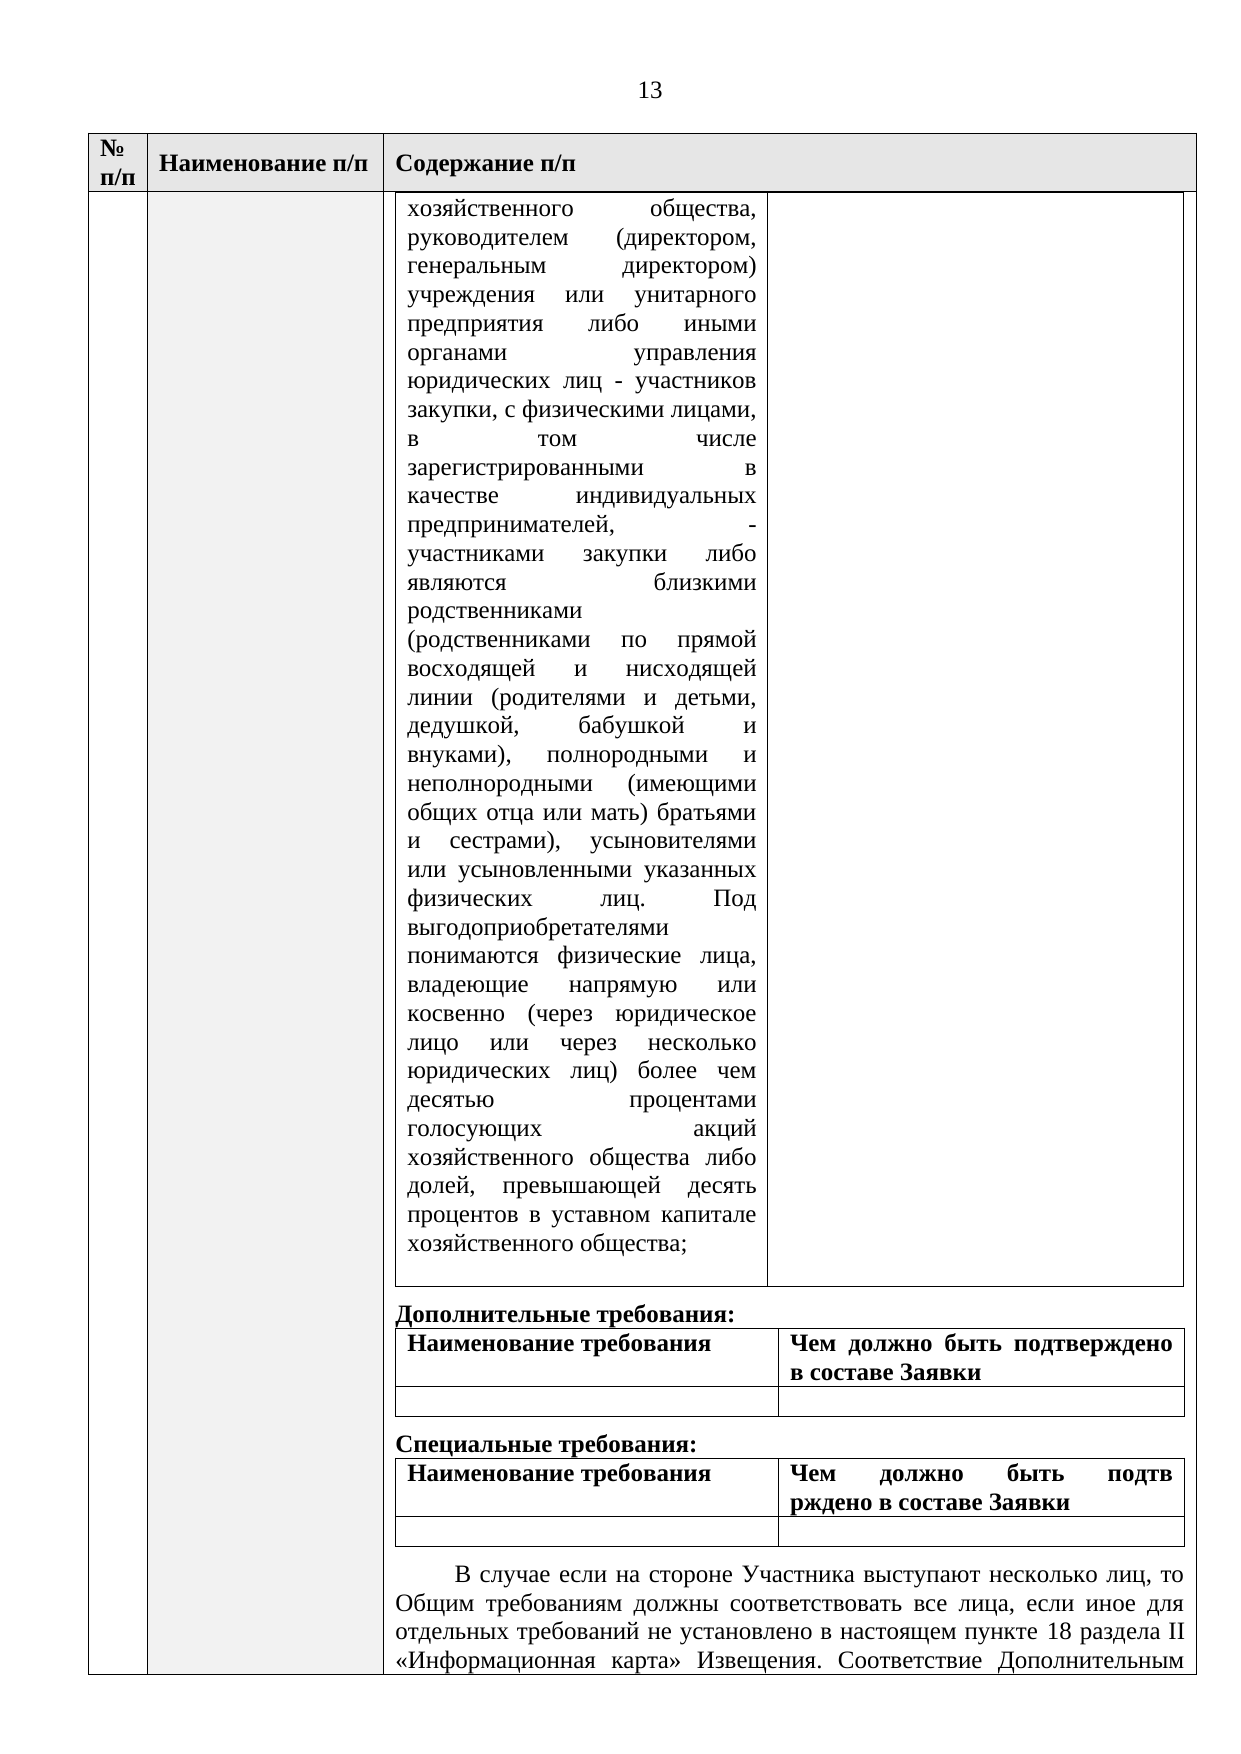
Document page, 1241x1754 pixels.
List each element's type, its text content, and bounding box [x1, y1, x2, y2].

table_header Наименование п/п [148, 134, 383, 191]
table_header № п/п [89, 134, 147, 191]
table_header Содержание п/п [384, 134, 1196, 191]
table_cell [384, 192, 1196, 1674]
table_cell [89, 192, 147, 1674]
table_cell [148, 192, 383, 1674]
